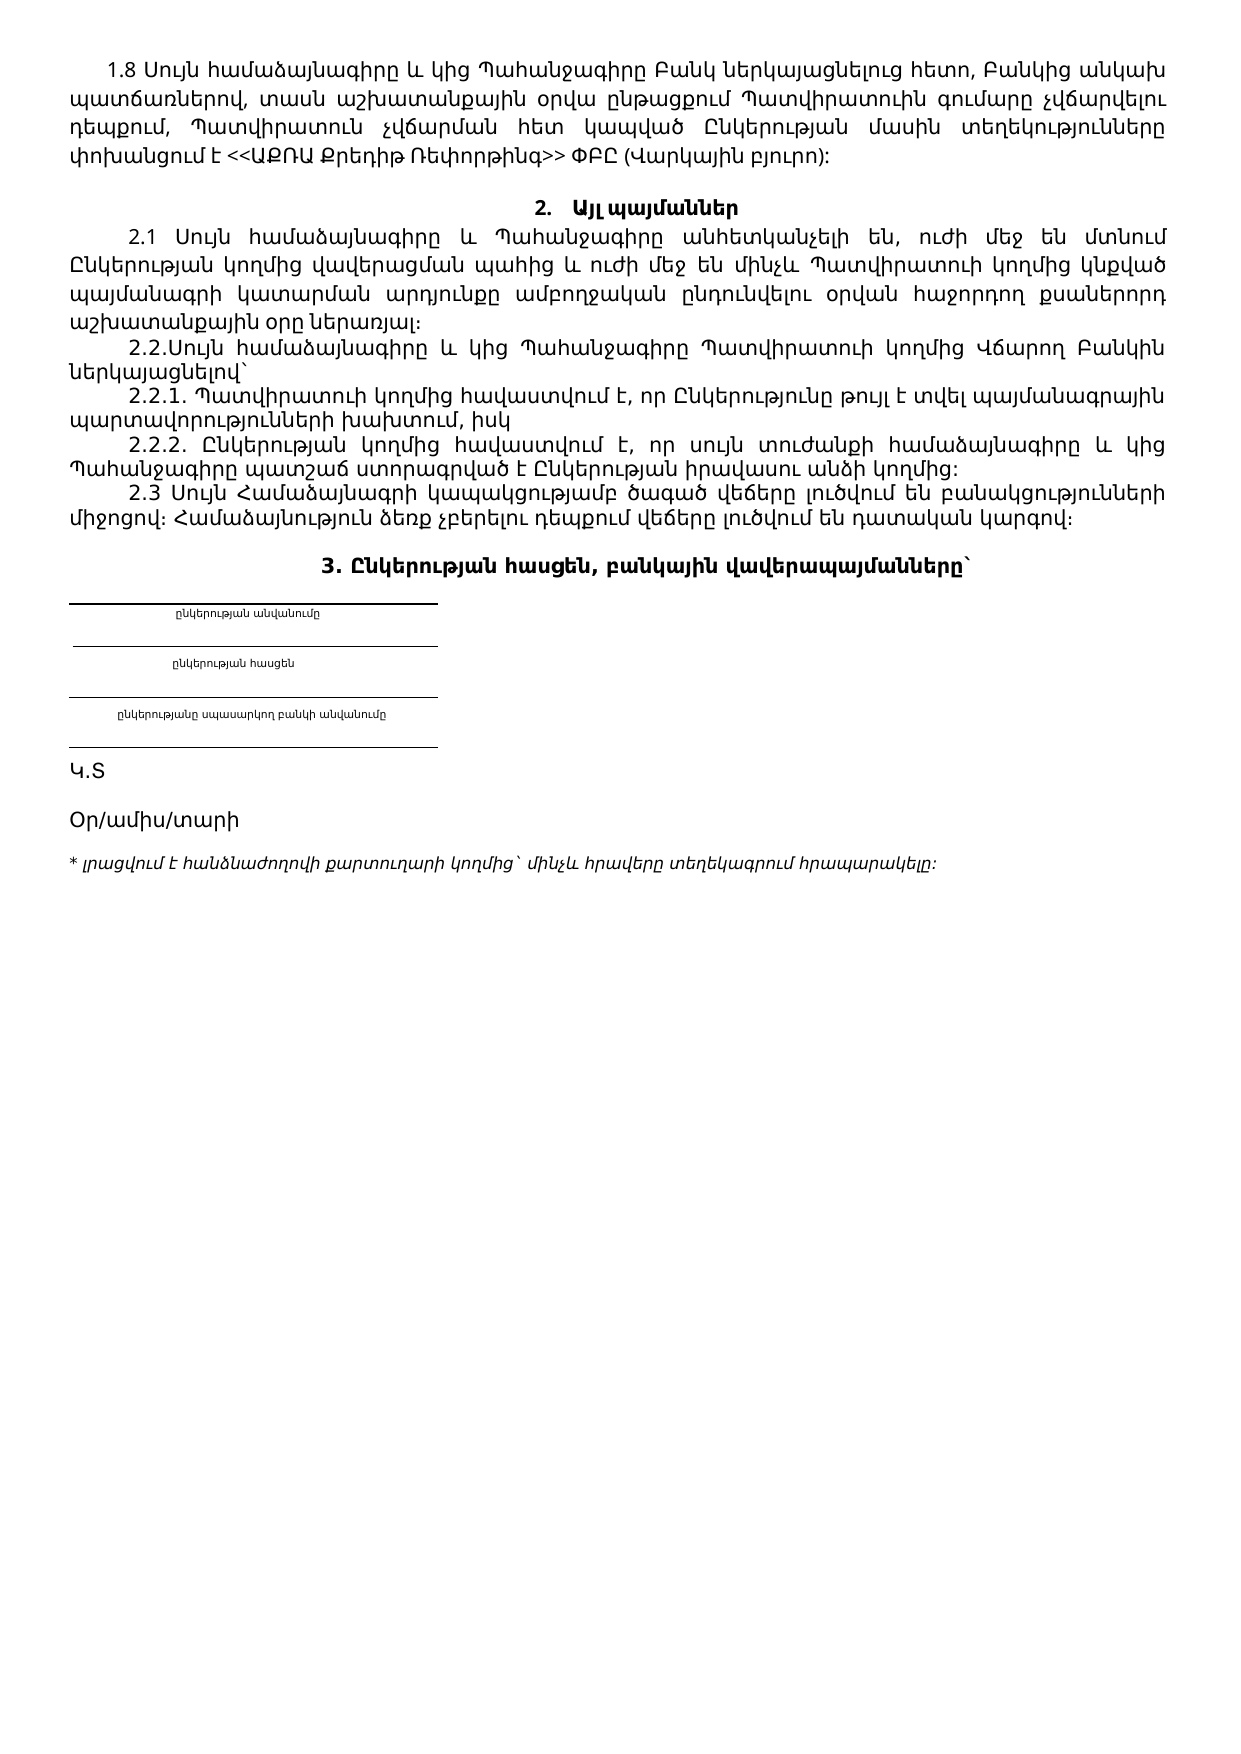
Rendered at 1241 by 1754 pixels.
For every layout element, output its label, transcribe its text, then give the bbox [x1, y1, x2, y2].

text 2.1 Սույն համաձայնագիրը և Պահանջագիրը անհետկանչելի են, ուժի մեջ են մտնում Ընկերության կողմից վավերացման պահից և ուժի մեջ են մինչև Պատվիրատուի կողմից կնքված պայմանագրի կատարման արդյունքը ամբողջական ընդունվելու օրվան հաջորդող քսաներորդ աշխատանքային օրը ներառյալ։ [69, 222, 1167, 336]
text ընկերության անվանումը [69, 607, 1167, 629]
text 2.3 Սույն Համաձայնագրի կապակցությամբ ծագած վեճերը լուծվում են բանակցությունների միջոցով։ Համաձայնություն ձեռք չբերելու դեպքում վեճերը լուծվում են դատական կարգով։ [69, 481, 1167, 530]
text Օր/ամիս/տարի [69, 808, 1167, 832]
text 2.2.2. Ընկերության կողմից հավաստվում է, որ սույն տուժանքի համաձայնագիրը և կից Պահանջագիրը պատշաճ ստորագրված է Ընկերության իրավասու անձի կողմից: [69, 433, 1167, 481]
text 2.2.Սույն համաձայնագիրը և կից Պահանջագիրը Պատվիրատուի կողմից Վճարող Բանկին ներկայացնելով` [69, 336, 1167, 384]
text 2.2.1. Պատվիրատուի կողմից հավաստվում է, որ Ընկերությունը թույլ է տվել պայմանագրային պարտավորությունների խախտում, իսկ [69, 384, 1167, 433]
text 3. Ընկերության հասցեն, բանկային վավերապայմանները` [69, 554, 1167, 578]
text ընկերության հասցեն [69, 658, 1167, 680]
text ընկերությանը սպասարկող բանկի անվանումը [69, 708, 1167, 730]
text Կ.Տ [69, 759, 1167, 783]
list Այլ պայմաններ [107, 193, 1167, 222]
text 1.8 Սույն համաձայնագիրը և կից Պահանջագիրը Բանկ ներկայացնելուց հետո, Բանկից անկախ պատճառներով, տասն աշխատանքային օրվա ընթացքում Պատվիրատուին գումարը չվճարվելու դեպքում, Պատվիրատուն չվճարման հետ կապված Ընկերության մասին տեղեկությունները փոխանցում է <<ԱՔՌԱ Քրեդիթ Ռեփորթինգ>> ՓԲԸ (Վարկային բյուրո): [69, 56, 1167, 169]
text * լրացվում է հանձնաժողովի քարտուղարի կողմից` մինչև հրավերը տեղեկագրում հրապարակելը: [69, 854, 1167, 873]
